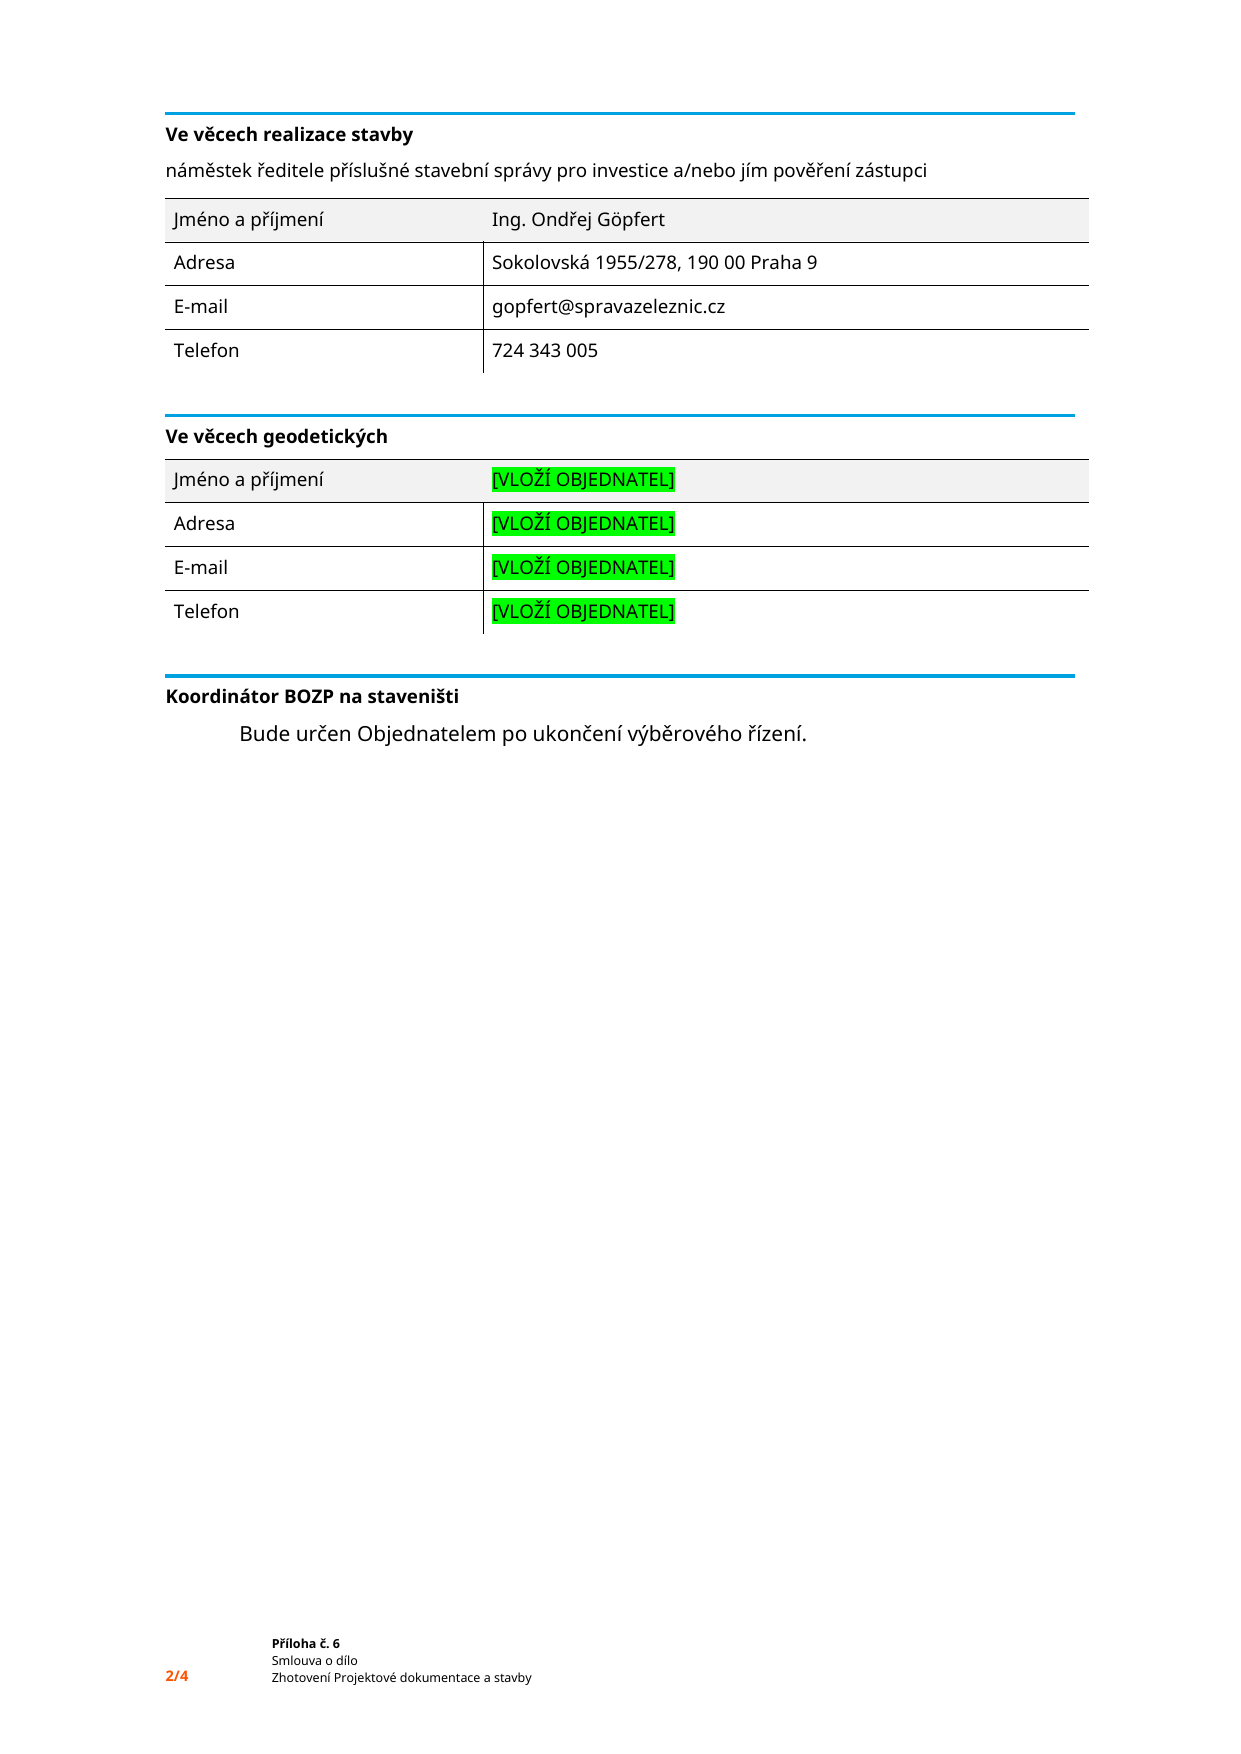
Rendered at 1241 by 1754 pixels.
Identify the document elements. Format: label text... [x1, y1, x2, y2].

table_cell E-mail [165, 286, 483, 329]
table_cell gopfert@spravazeleznic.cz [484, 286, 1089, 329]
table_cell [VLOŽÍ OBJEDNATEL] [484, 503, 1089, 546]
text Bude určen Objednatelem po ukončení výběrového řízení. [239, 719, 1075, 748]
table_header Jméno a příjmení [165, 199, 484, 241]
table_cell Telefon [165, 330, 483, 373]
table_cell Telefon [165, 591, 483, 634]
text náměstek ředitele příslušné stavební správy pro investice a/nebo jím pověření zástupci [165, 157, 1075, 183]
table_cell Adresa [165, 243, 483, 285]
table_header Jméno a příjmení [165, 460, 484, 502]
table_cell Sokolovská 1955/278, 190 00 Praha 9 [484, 243, 1089, 285]
table_cell [VLOŽÍ OBJEDNATEL] [484, 547, 1089, 590]
table_cell [VLOŽÍ OBJEDNATEL] [484, 591, 1089, 634]
text Ve věcech geodetických [165, 417, 1075, 448]
table_cell E-mail [165, 547, 483, 590]
table_header [VLOŽÍ OBJEDNATEL] [484, 460, 1089, 502]
text Koordinátor BOZP na staveništi [165, 678, 1075, 709]
table_header Ing. Ondřej Göpfert [484, 199, 1089, 241]
text Ve věcech realizace stavby [165, 115, 1075, 147]
table_cell Adresa [165, 503, 483, 546]
table_cell 724 343 005 [484, 330, 1089, 373]
